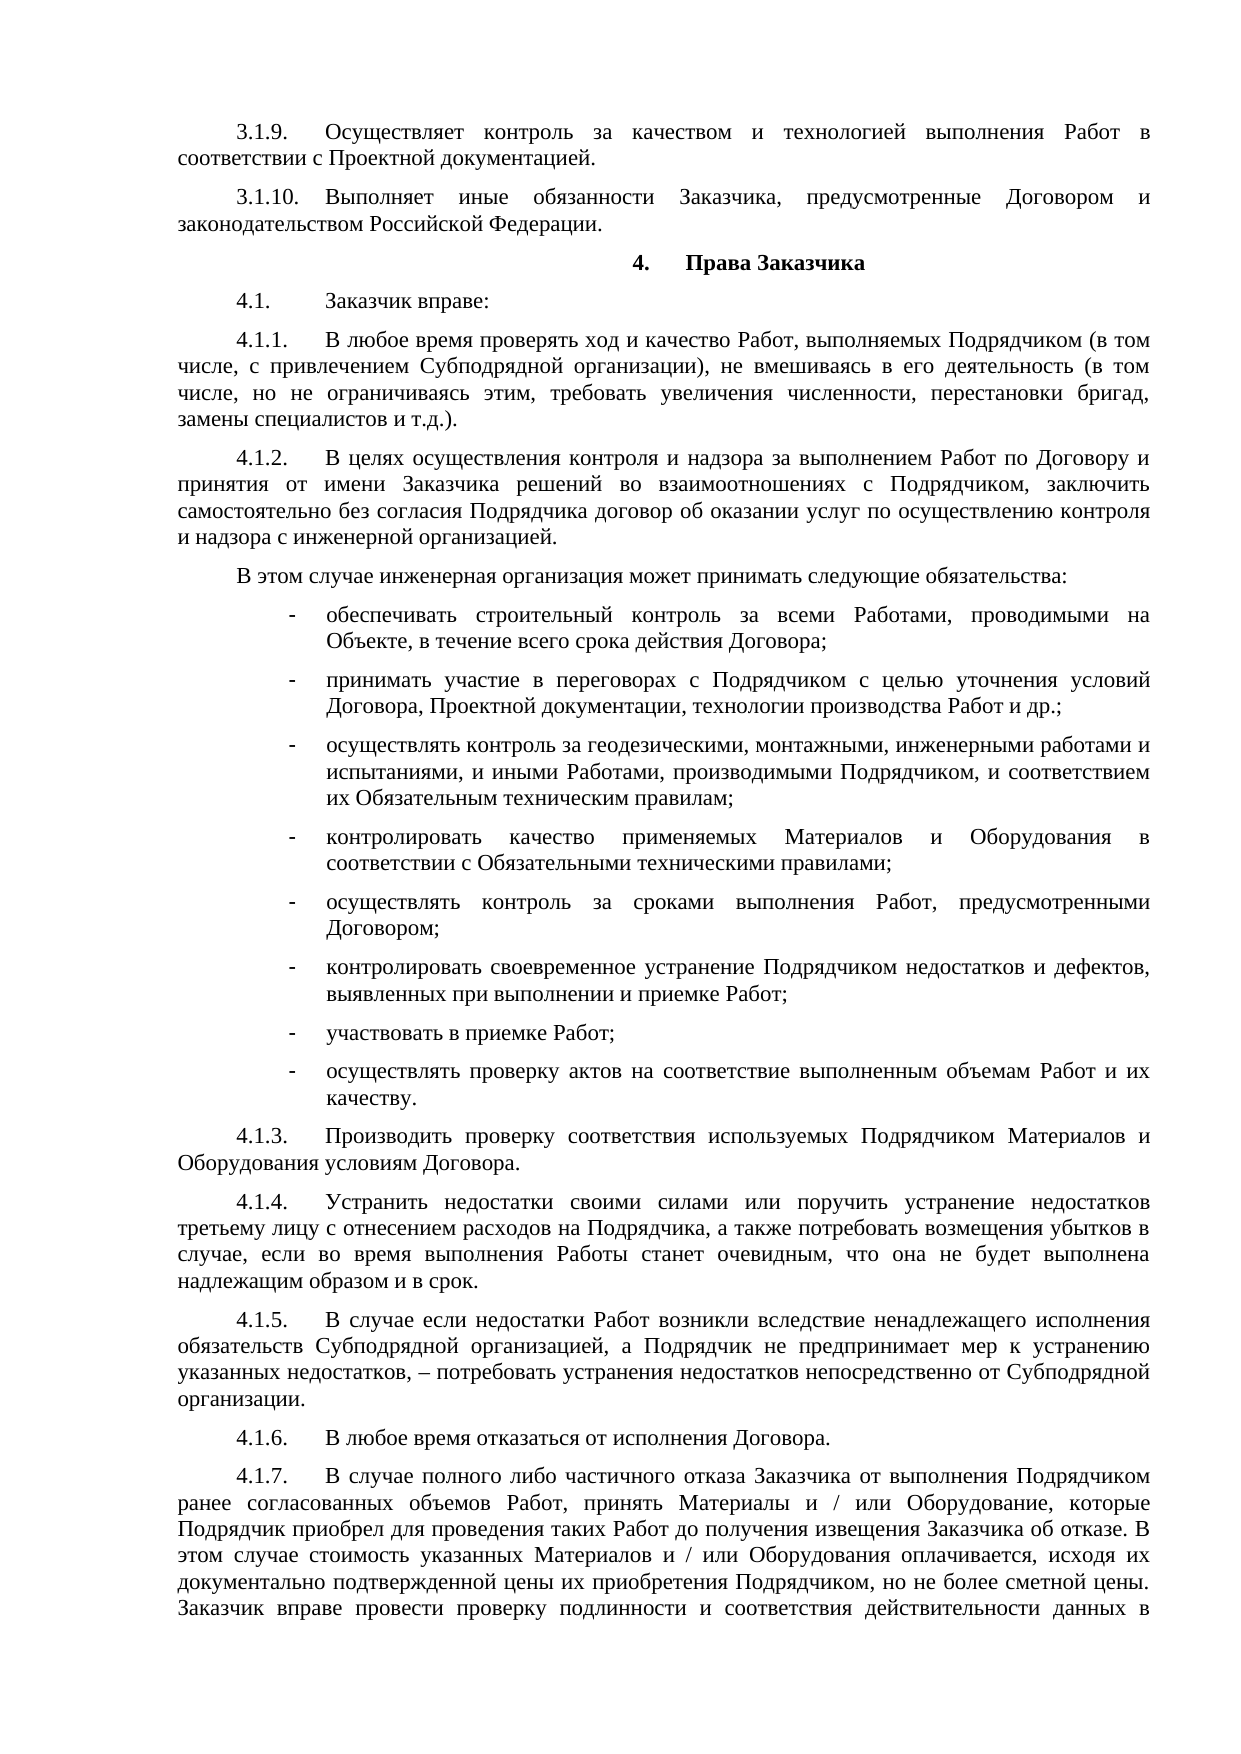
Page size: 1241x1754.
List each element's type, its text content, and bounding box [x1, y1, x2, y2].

text Осуществляет контроль за качеством и технологией выполнения Работ в соответствии с Проектной документацией. [177, 118, 1152, 171]
text участвовать в приемке Работ; [288, 1018, 1152, 1045]
text Выполняет иные обязанности Заказчика, предусмотренные Договором и законодательством Российской Федерации. [177, 183, 1152, 236]
text Устранить недостатки своими силами или поручить устранение недостатков третьему лицу с отнесением расходов на Подрядчика, а также потребовать возмещения убытков в случае, если во время выполнения Работы станет очевидным, что она не будет выполнена надлежащим образом и в срок. [177, 1188, 1152, 1293]
text Производить проверку соответствия используемых Подрядчиком Материалов и Оборудования условиям Договора. [177, 1123, 1152, 1175]
text принимать участие в переговорах с Подрядчиком с целью уточнения условий Договора, Проектной документации, технологии производства Работ и др.; [288, 666, 1152, 719]
text В любое время проверять ход и качество Работ, выполняемых Подрядчиком (в том числе, с привлечением Субподрядной организации), не вмешиваясь в его деятельность (в том числе, но не ограничиваясь этим, требовать увеличения численности, перестановки бригад, замены специалистов и т.д.). [177, 326, 1152, 432]
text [177, 1462, 1152, 1621]
text осуществлять контроль за геодезическими, монтажными, инженерными работами и испытаниями, и иными Работами, производимыми Подрядчиком, и соответствием их Обязательным техническим правилам; [288, 731, 1152, 810]
text обеспечивать строительный контроль за всеми Работами, проводимыми на Объекте, в течение всего срока действия Договора; [288, 601, 1152, 654]
text Права Заказчика [324, 248, 1152, 275]
text В случае если недостатки Работ возникли вследствие ненадлежащего исполнения обязательств Субподрядной организацией, а Подрядчик не предпринимает мер к устранению указанных недостатков, – потребовать устранения недостатков непосредственно от Субподрядной организации. [177, 1306, 1152, 1411]
text контролировать качество применяемых Материалов и Оборудования в соответствии с Обязательными техническими правилами; [288, 823, 1152, 876]
text Заказчик вправе: [177, 287, 1152, 314]
text осуществлять контроль за сроками выполнения Работ, предусмотренными Договором; [288, 888, 1152, 941]
text В целях осуществления контроля и надзора за выполнением Работ по Договору и принятия от имени Заказчика решений во взаимоотношениях с Подрядчиком, заключить самостоятельно без согласия Подрядчика договор об оказании услуг по осуществлению контроля и надзора с инженерной организацией. [177, 444, 1152, 549]
list В этом случае инженерная организация может принимать следующие обязательства: [236, 562, 1152, 588]
text осуществлять проверку актов на соответствие выполненным объемам Работ и их качеству. [288, 1057, 1152, 1110]
text контролировать своевременное устранение Подрядчиком недостатков и дефектов, выявленных при выполнении и приемке Работ; [288, 953, 1152, 1006]
text В любое время отказаться от исполнения Договора. [177, 1424, 1152, 1450]
